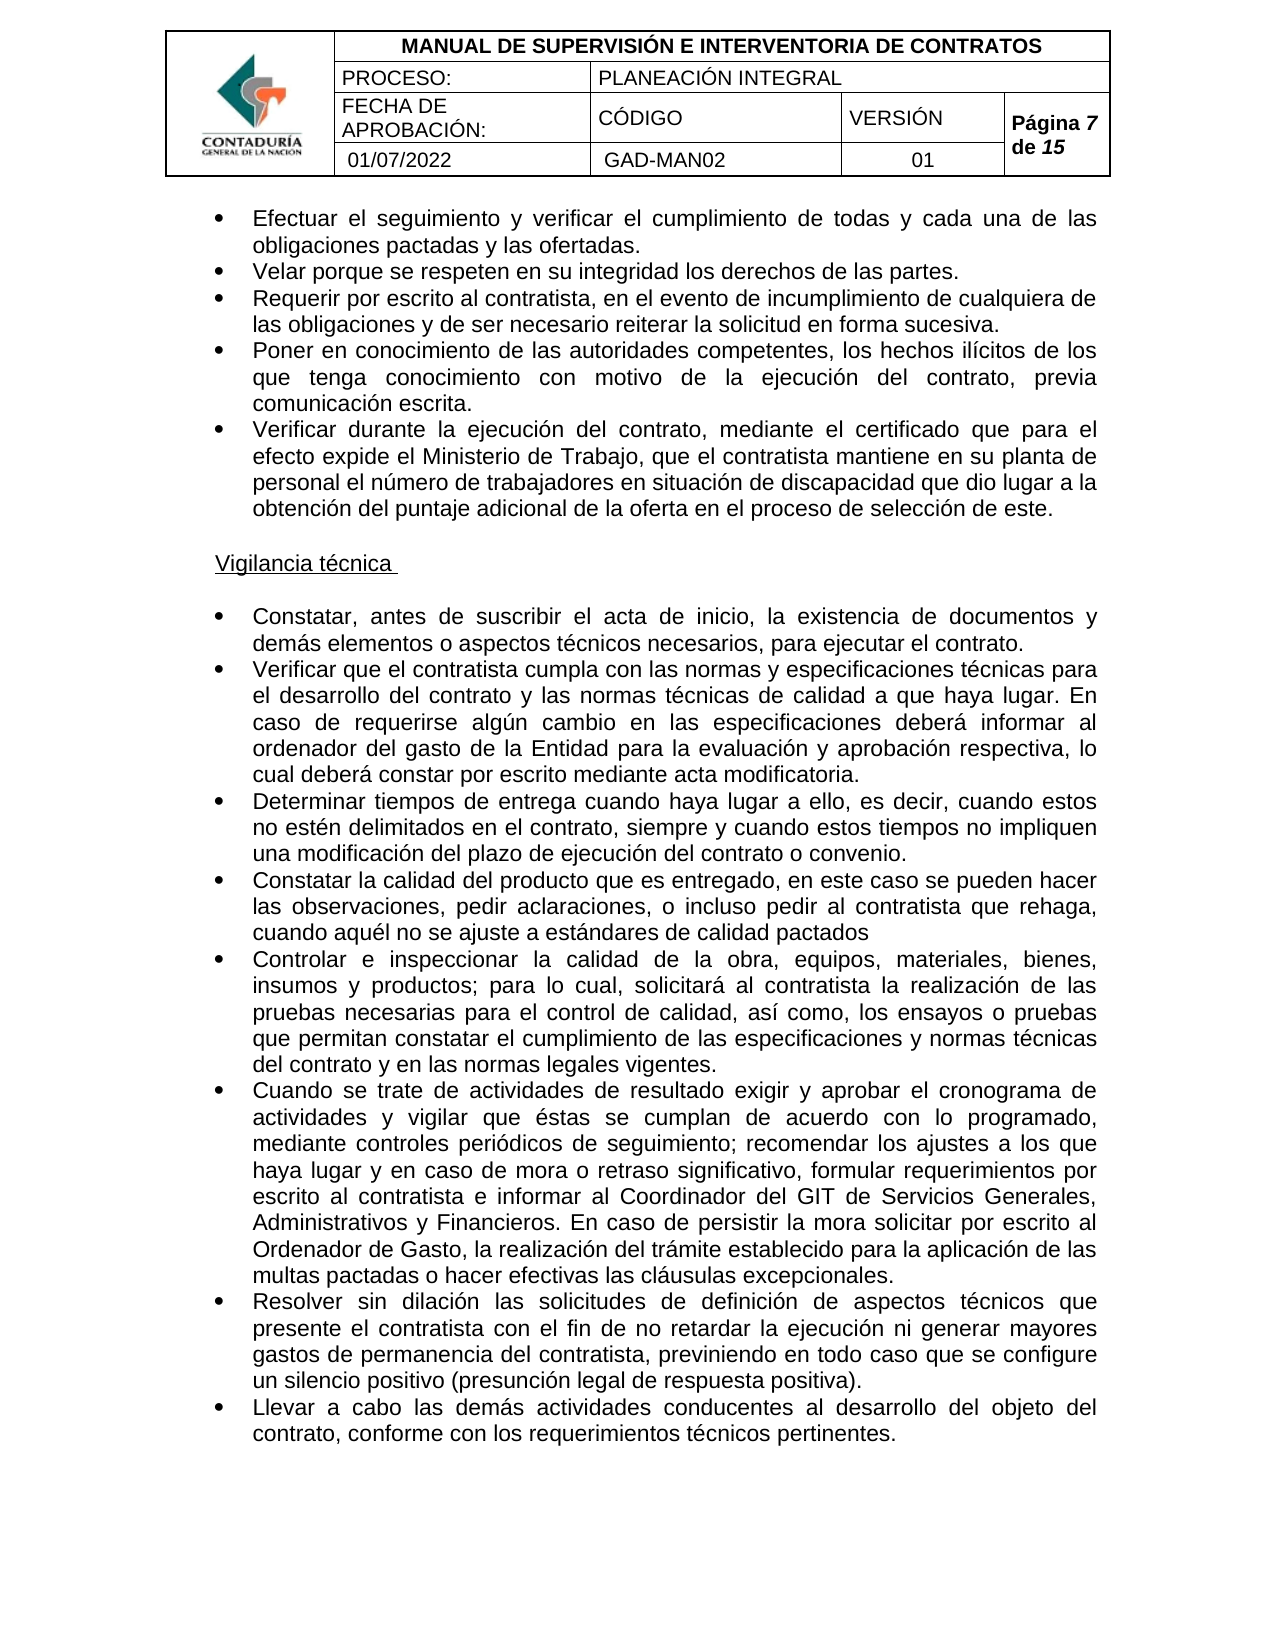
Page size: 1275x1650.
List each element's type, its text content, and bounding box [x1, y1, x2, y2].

list Efectuar el seguimiento y verificar el cumplimiento de todas y cada una de las obligaciones pactadas y las ofertadas. [215, 205, 1098, 258]
list Constatar, antes de suscribir el acta de inicio, la existencia de documentos y demás elementos o aspectos técnicos necesarios, para ejecutar el contrato. [215, 603, 1098, 656]
text Vigilancia técnica [177, 550, 1098, 577]
list Cuando se trate de actividades de resultado exigir y aprobar el cronograma de actividades y vigilar que éstas se cumplan de acuerdo con lo programado, mediante controles periódicos de seguimiento; recomendar los ajustes a los que haya lugar y en caso de mora o retraso significativo, formular requerimientos por escrito al contratista e informar al Coordinador del GIT de Servicios Generales, Administrativos y Financieros. En caso de persistir la mora solicitar por escrito al Ordenador de Gasto, la realización del trámite establecido para la aplicación de las multas pactadas o hacer efectivas las cláusulas excepcionales. [215, 1077, 1098, 1288]
list Verificar que el contratista cumpla con las normas y especificaciones técnicas para el desarrollo del contrato y las normas técnicas de calidad a que haya lugar. En caso de requerirse algún cambio en las especificaciones deberá informar al ordenador del gasto de la Entidad para la evaluación y aprobación respectiva, lo cual deberá constar por escrito mediante acta modificatoria. [215, 656, 1098, 788]
list Velar porque se respeten en su integridad los derechos de las partes. [215, 258, 1098, 284]
list Controlar e inspeccionar la calidad de la obra, equipos, materiales, bienes, insumos y productos; para lo cual, solicitará al contratista la realización de las pruebas necesarias para el control de calidad, así como, los ensayos o pruebas que permitan constatar el cumplimiento de las especificaciones y normas técnicas del contrato y en las normas legales vigentes. [215, 946, 1098, 1077]
list Resolver sin dilación las solicitudes de definición de aspectos técnicos que presente el contratista con el fin de no retardar la ejecución ni generar mayores gastos de permanencia del contratista, previniendo en todo caso que se configure un silencio positivo (presunción legal de respuesta positiva). [215, 1288, 1098, 1394]
list Verificar durante la ejecución del contrato, mediante el certificado que para el efecto expide el Ministerio de Trabajo, que el contratista mantiene en su planta de personal el número de trabajadores en situación de discapacidad que dio lugar a la obtención del puntaje adicional de la oferta en el proceso de selección de este. [215, 416, 1098, 522]
list Requerir por escrito al contratista, en el evento de incumplimiento de cualquiera de las obligaciones y de ser necesario reiterar la solicitud en forma sucesiva. [215, 284, 1098, 337]
list Llevar a cabo las demás actividades conducentes al desarrollo del objeto del contrato, conforme con los requerimientos técnicos pertinentes. [215, 1394, 1098, 1446]
list Determinar tiempos de entrega cuando haya lugar a ello, es decir, cuando estos no estén delimitados en el contrato, siempre y cuando estos tiempos no impliquen una modificación del plazo de ejecución del contrato o convenio. [215, 788, 1098, 867]
list Constatar la calidad del producto que es entregado, en este caso se pueden hacer las observaciones, pedir aclaraciones, o incluso pedir al contratista que rehaga, cuando aquél no se ajuste a estándares de calidad pactados [215, 867, 1098, 946]
list Poner en conocimiento de las autoridades competentes, los hechos ilícitos de los que tenga conocimiento con motivo de la ejecución del contrato, previa comunicación escrita. [215, 337, 1098, 416]
picture [181, 34, 324, 171]
